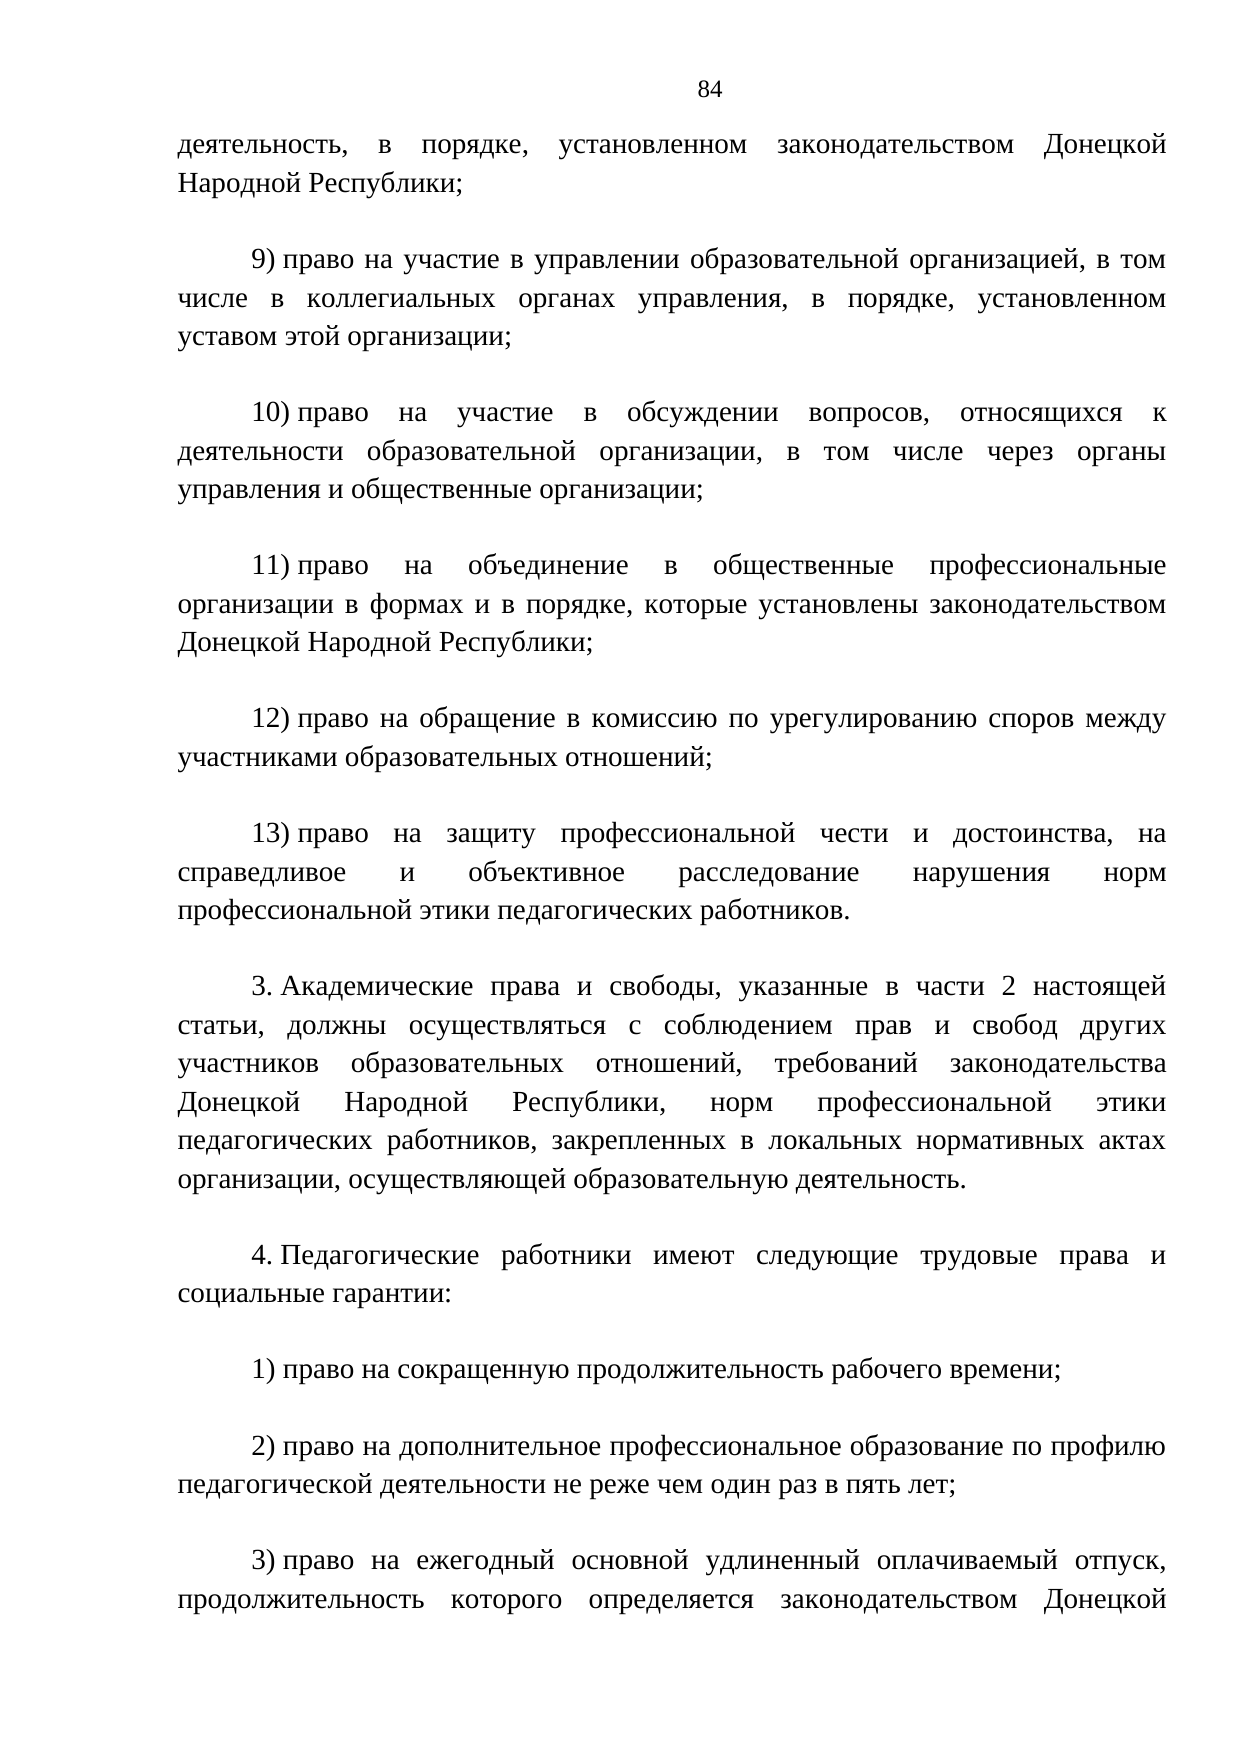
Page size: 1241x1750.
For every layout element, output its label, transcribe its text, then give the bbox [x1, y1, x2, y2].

text 4. Педагогические работники имеют следующие трудовые права и социальные гарантии: [177, 1237, 1167, 1309]
text 11) право на объединение в общественные профессиональные организации в формах и в порядке, которые установлены законодательством Донецкой Народной Республики; [177, 547, 1167, 658]
text 2) право на дополнительное профессиональное образование по профилю педагогической деятельности не реже чем один раз в пять лет; [177, 1428, 1167, 1500]
text 3. Академические права и свободы, указанные в части 2 настоящей статьи, должны осуществляться с соблюдением прав и свобод других участников образовательных отношений, требований законодательства Донецкой Народной Республики, норм профессиональной этики педагогических работников, закрепленных в локальных нормативных актах организации, осуществляющей образовательную деятельность. [177, 968, 1167, 1194]
text 1) право на сокращенную продолжительность рабочего времени; [177, 1352, 1167, 1385]
text 12) право на обращение в комиссию по урегулированию споров между участниками образовательных отношений; [177, 701, 1167, 773]
text 9) право на участие в управлении образовательной организацией, в том числе в коллегиальных органах управления, в порядке, установленном уставом этой организации; [177, 241, 1167, 352]
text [177, 1542, 1167, 1614]
text 10) право на участие в обсуждении вопросов, относящихся к деятельности образовательной организации, в том числе через органы управления и общественные организации; [177, 394, 1167, 505]
text 13) право на защиту профессиональной чести и достоинства, на справедливое и объективное расследование нарушения норм профессиональной этики педагогических работников. [177, 815, 1167, 926]
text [177, 127, 1167, 199]
